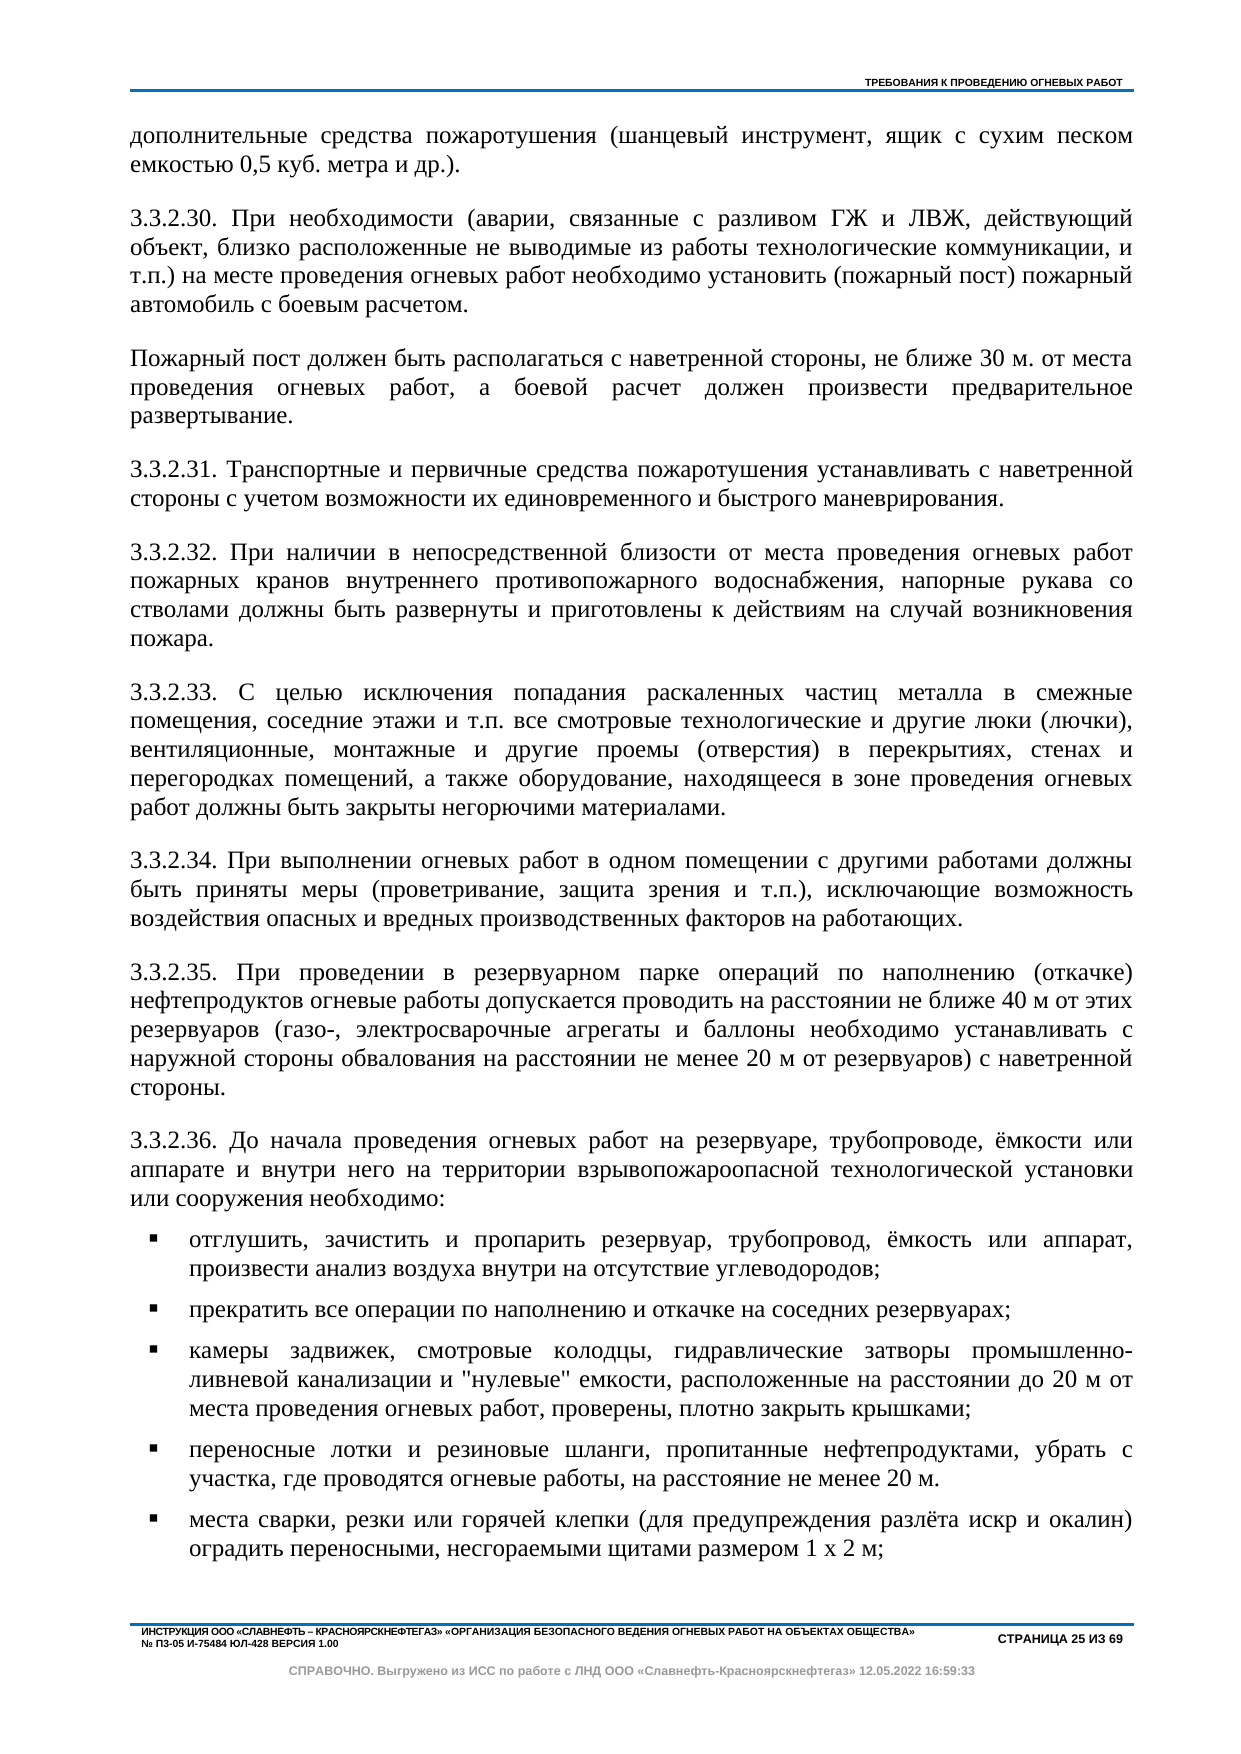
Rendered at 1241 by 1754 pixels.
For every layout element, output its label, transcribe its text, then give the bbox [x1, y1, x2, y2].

list переносные лотки и резиновые шланги, пропитанные нефтепродуктами, убрать с участка, где проводятся огневые работы, на расстояние не менее 20 м. [148, 1434, 1134, 1492]
text 3.3.2.34. При выполнении огневых работ в одном помещении с другими работами должны быть приняты меры (проветривание, защита зрения и т.п.), исключающие возможность воздействия опасных и вредных производственных факторов на работающих. [130, 846, 1134, 932]
list камеры задвижек, смотровые колодцы, гидравлические затворы промышленно-ливневой канализации и "нулевые" емкости, расположенные на расстоянии до 20 м от места проведения огневых работ, проверены, плотно закрыть крышками; [148, 1336, 1134, 1422]
list места сварки, резки или горячей клепки (для предупреждения разлёта искр и окалин) оградить переносными, несгораемыми щитами размером 1 х 2 м; [148, 1504, 1134, 1562]
list отглушить, зачистить и пропарить резервуар, трубопровод, ёмкость или аппарат, произвести анализ воздуха внутри на отсутствие углеводородов; [148, 1224, 1134, 1282]
list прекратить все операции по наполнению и откачке на соседних резервуарах; [148, 1294, 1134, 1323]
text 3.3.2.35. При проведении в резервуарном парке операций по наполнению (откачке) нефтепродуктов огневые работы допускается проводить на расстоянии не ближе 40 м от этих резервуаров (газо-, электросварочные агрегаты и баллоны необходимо устанавливать с наружной стороны обвалования на расстоянии не менее 20 м от резервуаров) с наветренной стороны. [130, 957, 1134, 1101]
text 3.3.2.30. При необходимости (аварии, связанные с разливом ГЖ и ЛВЖ, действующий объект, близко расположенные не выводимые из работы технологические коммуникации, и т.п.) на месте проведения огневых работ необходимо установить (пожарный пост) пожарный автомобиль с боевым расчетом. [130, 203, 1134, 318]
text 3.3.2.36. До начала проведения огневых работ на резервуаре, трубопроводе, ёмкости или аппарате и внутри него на территории взрывопожароопасной технологической установки или сооружения необходимо: [130, 1126, 1134, 1212]
text Пожарный пост должен быть располагаться с наветренной стороны, не ближе 30 м. от места проведения огневых работ, а боевой расчет должен произвести предварительное развертывание. [130, 343, 1134, 429]
text 3.3.2.32. При наличии в непосредственной близости от места проведения огневых работ пожарных кранов внутреннего противопожарного водоснабжения, напорные рукава со стволами должны быть развернуты и приготовлены к действиям на случай возникновения пожара. [130, 537, 1134, 652]
text 3.3.2.33. С целью исключения попадания раскаленных частиц металла в смежные помещения, соседние этажи и т.п. все смотровые технологические и другие люки (лючки), вентиляционные, монтажные и другие проемы (отверстия) в перекрытиях, стенах и перегородках помещений, а также оборудование, находящееся в зоне проведения огневых работ должны быть закрыты негорючими материалами. [130, 677, 1134, 821]
text 3.3.2.31. Транспортные и первичные средства пожаротушения устанавливать с наветренной стороны с учетом возможности их единовременного и быстрого маневрирования. [130, 454, 1134, 512]
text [130, 121, 1134, 178]
